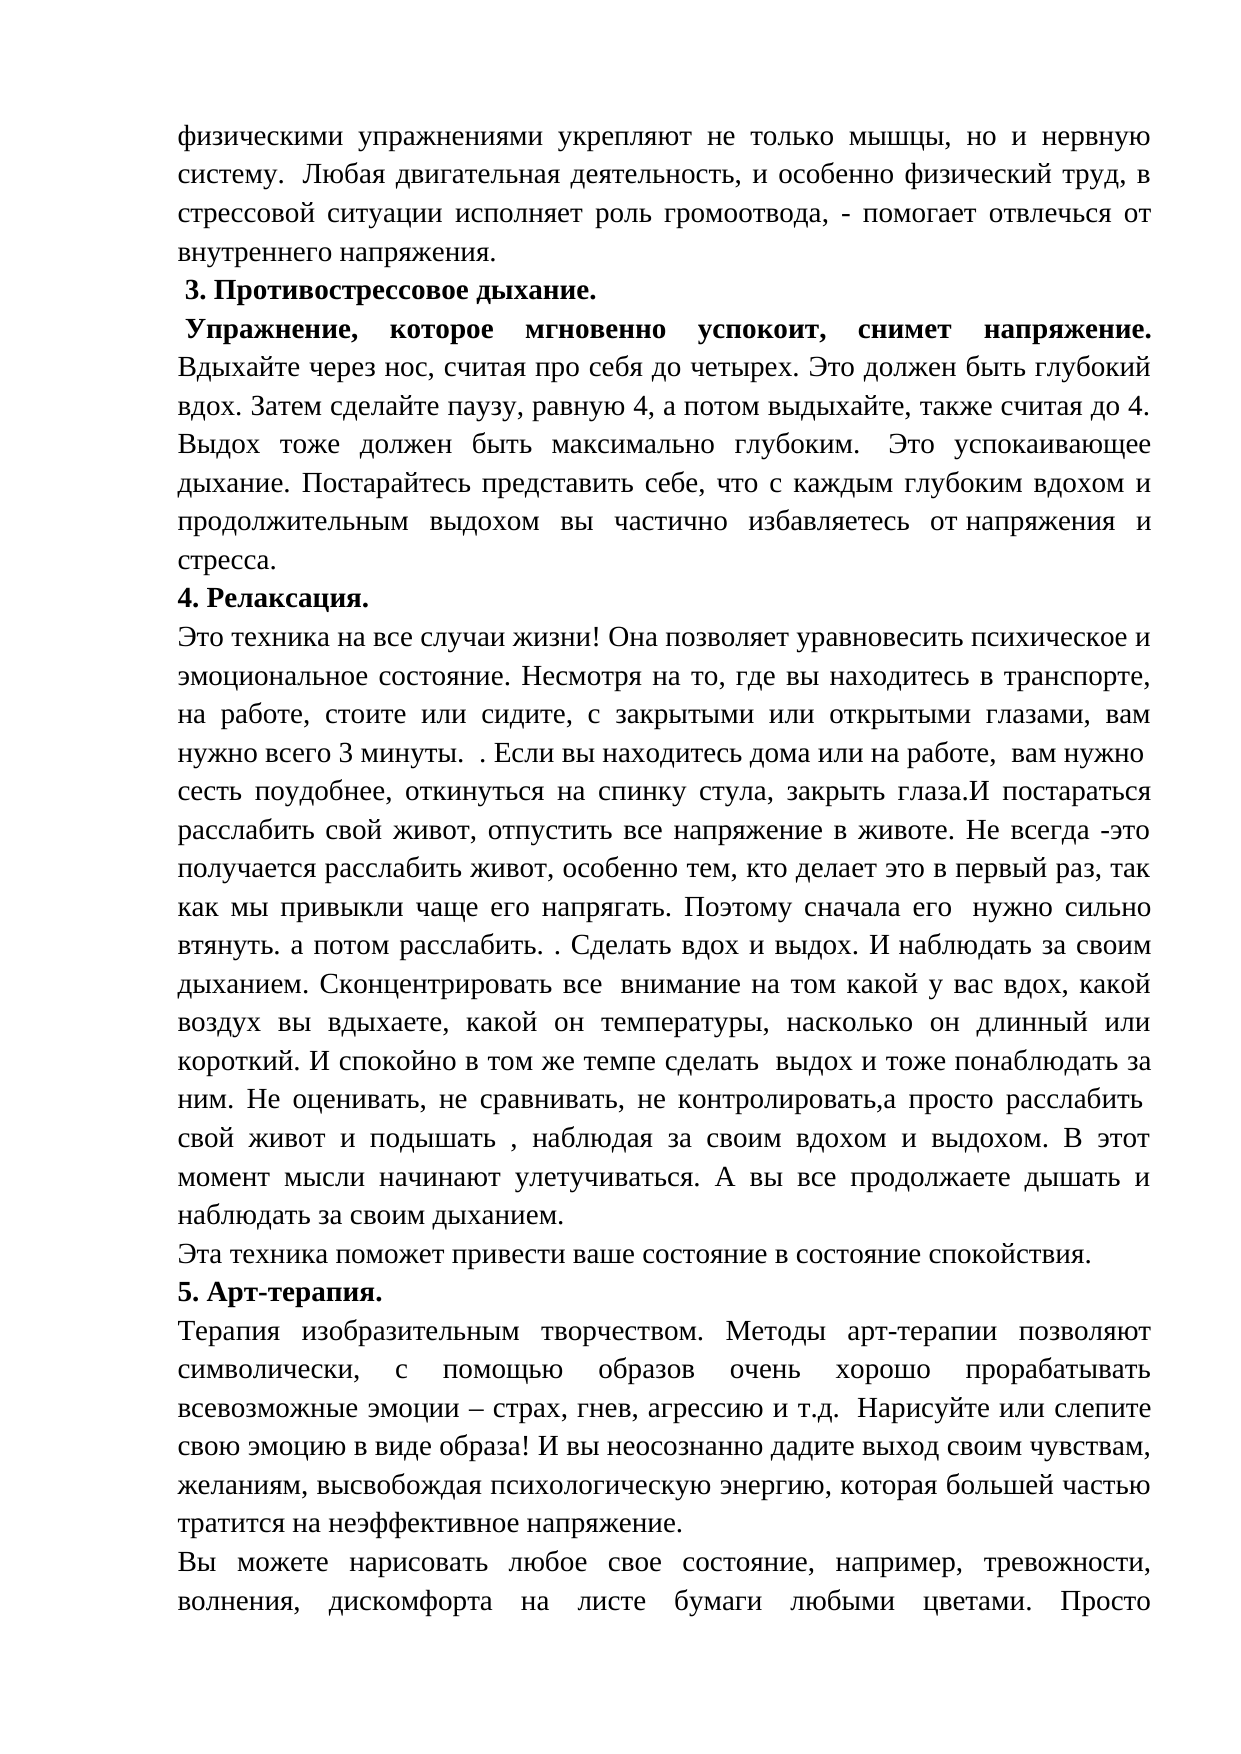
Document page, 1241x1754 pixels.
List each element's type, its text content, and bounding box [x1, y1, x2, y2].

text Это техника на все случаи жизни! Она позволяет уравновесить психическое и эмоциональное состояние. Несмотря на то, где вы находитесь в транспорте, на работе, стоите или сидите, с закрытыми или открытыми глазами, вам нужно всего 3 минуты. . Если вы находитесь дома или на работе, вам нужно сесть поудобнее, откинуться на спинку стула, закрыть глаза.И постараться расслабить свой живот, отпустить все напряжение в животе. Не всегда -это получается расслабить живот, особенно тем, кто делает это в первый раз, так как мы привыкли чаще его напрягать. Поэтому сначала его нужно сильно втянуть. а потом расслабить. . Сделать вдох и выдох. И наблюдать за своим дыханием. Сконцентрировать все внимание на том какой у вас вдох, какой воздух вы вдыхаете, какой он температуры, насколько он длинный или короткий. И спокойно в том же темпе сделать выдох и тоже понаблюдать за ним. Не оценивать, не сравнивать, не контролировать,а просто расслабить свой живот и подышать , наблюдая за своим вдохом и выдохом. В этот момент мысли начинают улетучиваться. А вы все продолжаете дышать и наблюдать за своим дыханием. [177, 619, 1152, 1231]
text Упражнение, которое мгновенно успокоит, снимет напряжение. Вдыхайте через нос, считая про себя до четырех. Это должен быть глубокий вдох. Затем сделайте паузу, равную 4, а потом выдыхайте, также считая до 4. Выдох тоже должен быть максимально глубоким. Это успокаивающее дыхание. Постарайтесь представить себе, что с каждым глубоким вдохом и продолжительным выдохом вы частично избавляетесь от напряжения и стресса. [177, 311, 1152, 349]
text 4. Релаксация. [177, 581, 1152, 614]
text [177, 118, 1152, 267]
text 3. Противострессовое дыхание. [177, 272, 1152, 306]
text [177, 1544, 1152, 1616]
text Упражнение, которое мгновенно успокоит, снимет напряжение. Вдыхайте через нос, считая про себя до четырех. Это должен быть глубокий вдох. Затем сделайте паузу, равную 4, а потом выдыхайте, также считая до 4. Выдох тоже должен быть максимально глубоким. Это успокаивающее дыхание. Постарайтесь представить себе, что с каждым глубоким вдохом и продолжительным выдохом вы частично избавляетесь от напряжения и стресса. [177, 421, 1152, 576]
text Терапия изобразительным творчеством. Методы арт-терапии позволяют символически, с помощью образов очень хорошо прорабатывать всевозможные эмоции – страх, гнев, агрессию и т.д. Нарисуйте или слепите свою эмоцию в виде образа! И вы неосознанно дадите выход своим чувствам, желаниям, высвобождая психологическую энергию, которая большей частью тратится на неэффективное напряжение. [177, 1313, 1152, 1539]
text 5. Арт-терапия. [177, 1274, 1152, 1308]
text Эта техника поможет привести ваше состояние в состояние спокойствия. [177, 1236, 1152, 1269]
